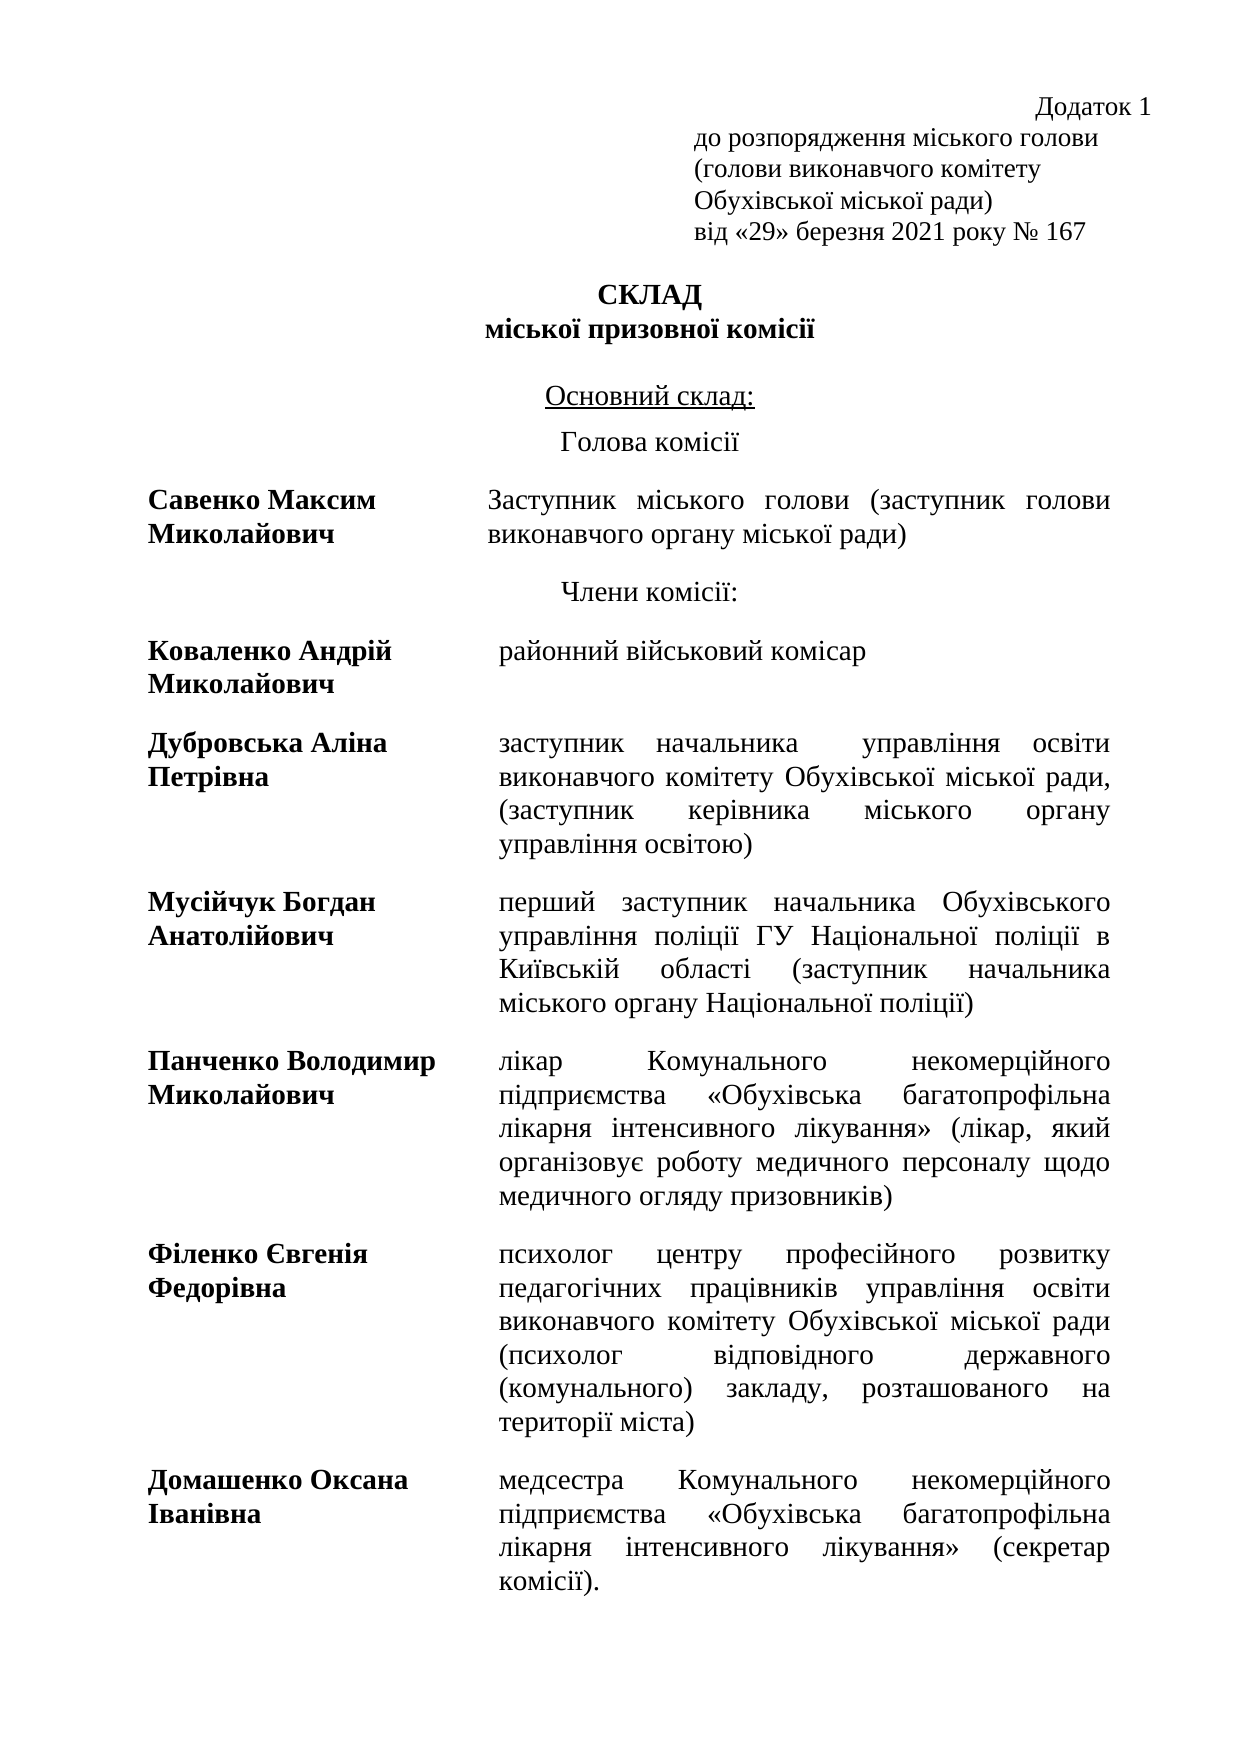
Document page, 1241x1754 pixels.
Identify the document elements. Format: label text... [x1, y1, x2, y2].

table_header Заступник міського голови (заступник голови виконавчого органу міської ради) [487, 483, 1122, 574]
text Голова комісії [148, 424, 1152, 457]
table_cell Панченко Володимир Миколайович [136, 1044, 487, 1236]
table_cell Дубровська Аліна Петрівна [136, 725, 487, 884]
table_header Коваленко Андрій Миколайович [136, 633, 487, 725]
table_cell Домашенко Оксана Іванівна [136, 1463, 487, 1622]
text міської призовної комісії [148, 311, 1152, 344]
table_cell перший заступник начальника Обухівського управління поліції ГУ Національної поліції в Київській області (заступник начальника міського органу Національної поліції) [487, 884, 1122, 1043]
table_cell лікар Комунального некомерційного підприємства «Обухівська багатопрофільна лікарня інтенсивного лікування» (лікар, який організовує роботу медичного персоналу щодо медичного огляду призовників) [487, 1044, 1122, 1236]
table_cell Мусійчук Богдан Анатолійович [136, 884, 487, 1043]
table_cell медсестра Комунального некомерційного підприємства «Обухівська багатопрофільна лікарня інтенсивного лікування» (секретар комісії). [487, 1463, 1122, 1622]
text Додаток 1 [148, 90, 1152, 121]
table_cell Філенко Євгенія Федорівна [136, 1236, 487, 1462]
text до розпорядження міського голови (голови виконавчого комітету Обухівської міської ради) [694, 121, 1152, 215]
text Основний склад: [148, 378, 1152, 411]
table_header Савенко Максим Миколайович [136, 483, 487, 574]
text СКЛАД [148, 277, 1152, 311]
table_cell психолог центру професійного розвитку педагогічних працівників управління освіти виконавчого комітету Обухівської міської ради (психолог відповідного державного (комунального) закладу, розташованого на території міста) [487, 1236, 1122, 1462]
text Члени комісії: [148, 574, 1152, 608]
table_cell заступник начальника управління освіти виконавчого комітету Обухівської міської ради, (заступник керівника міського органу управління освітою) [487, 725, 1122, 884]
table_header районний військовий комісар [487, 633, 1122, 725]
text від «29» березня 2021 року № 167 [148, 215, 1152, 246]
